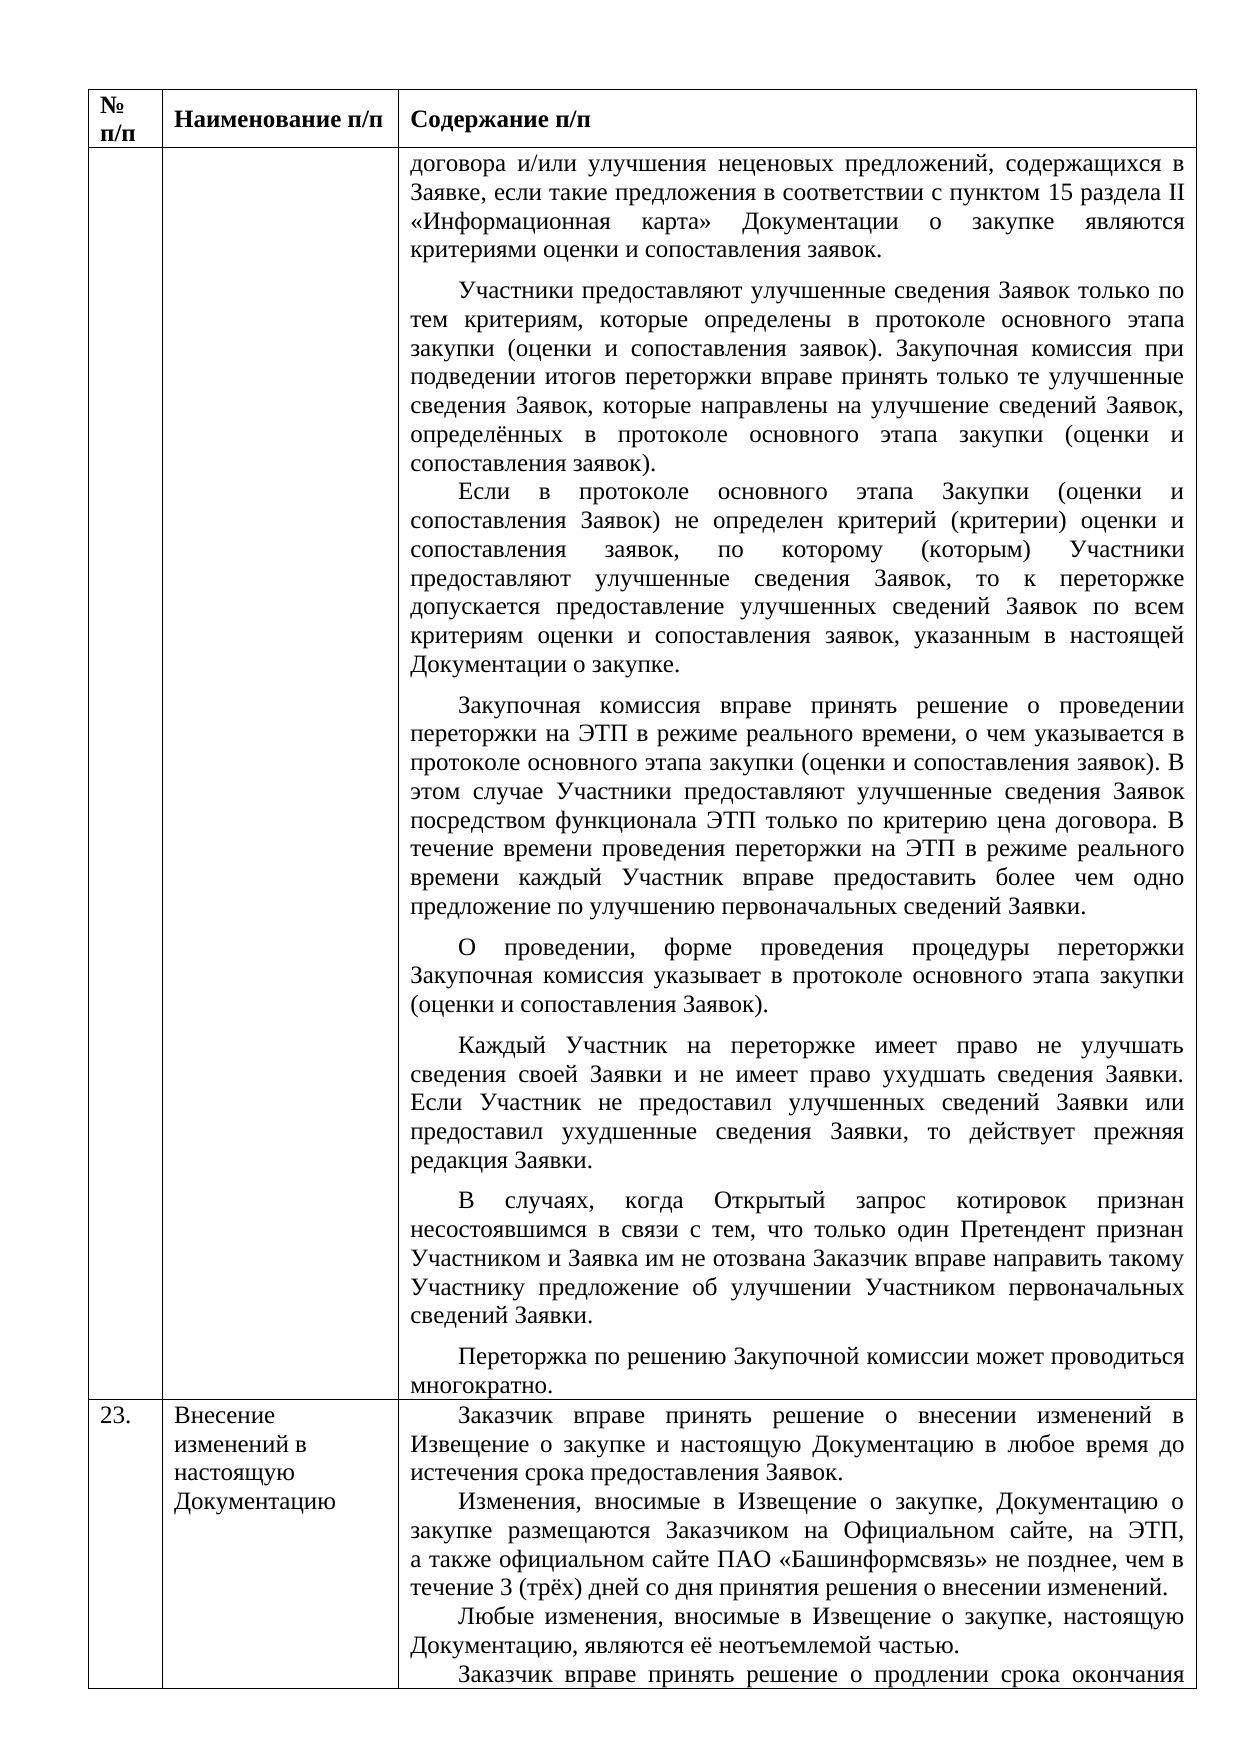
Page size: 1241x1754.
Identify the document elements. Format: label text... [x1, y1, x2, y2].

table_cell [163, 148, 398, 1399]
table_header Наименование п/п [163, 90, 398, 147]
table_header № п/п [89, 90, 162, 147]
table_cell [399, 1400, 1196, 1687]
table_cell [399, 148, 1196, 1399]
table_header Содержание п/п [399, 90, 1196, 147]
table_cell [163, 1400, 398, 1687]
table_cell [89, 148, 162, 1399]
table_cell [89, 1400, 162, 1687]
